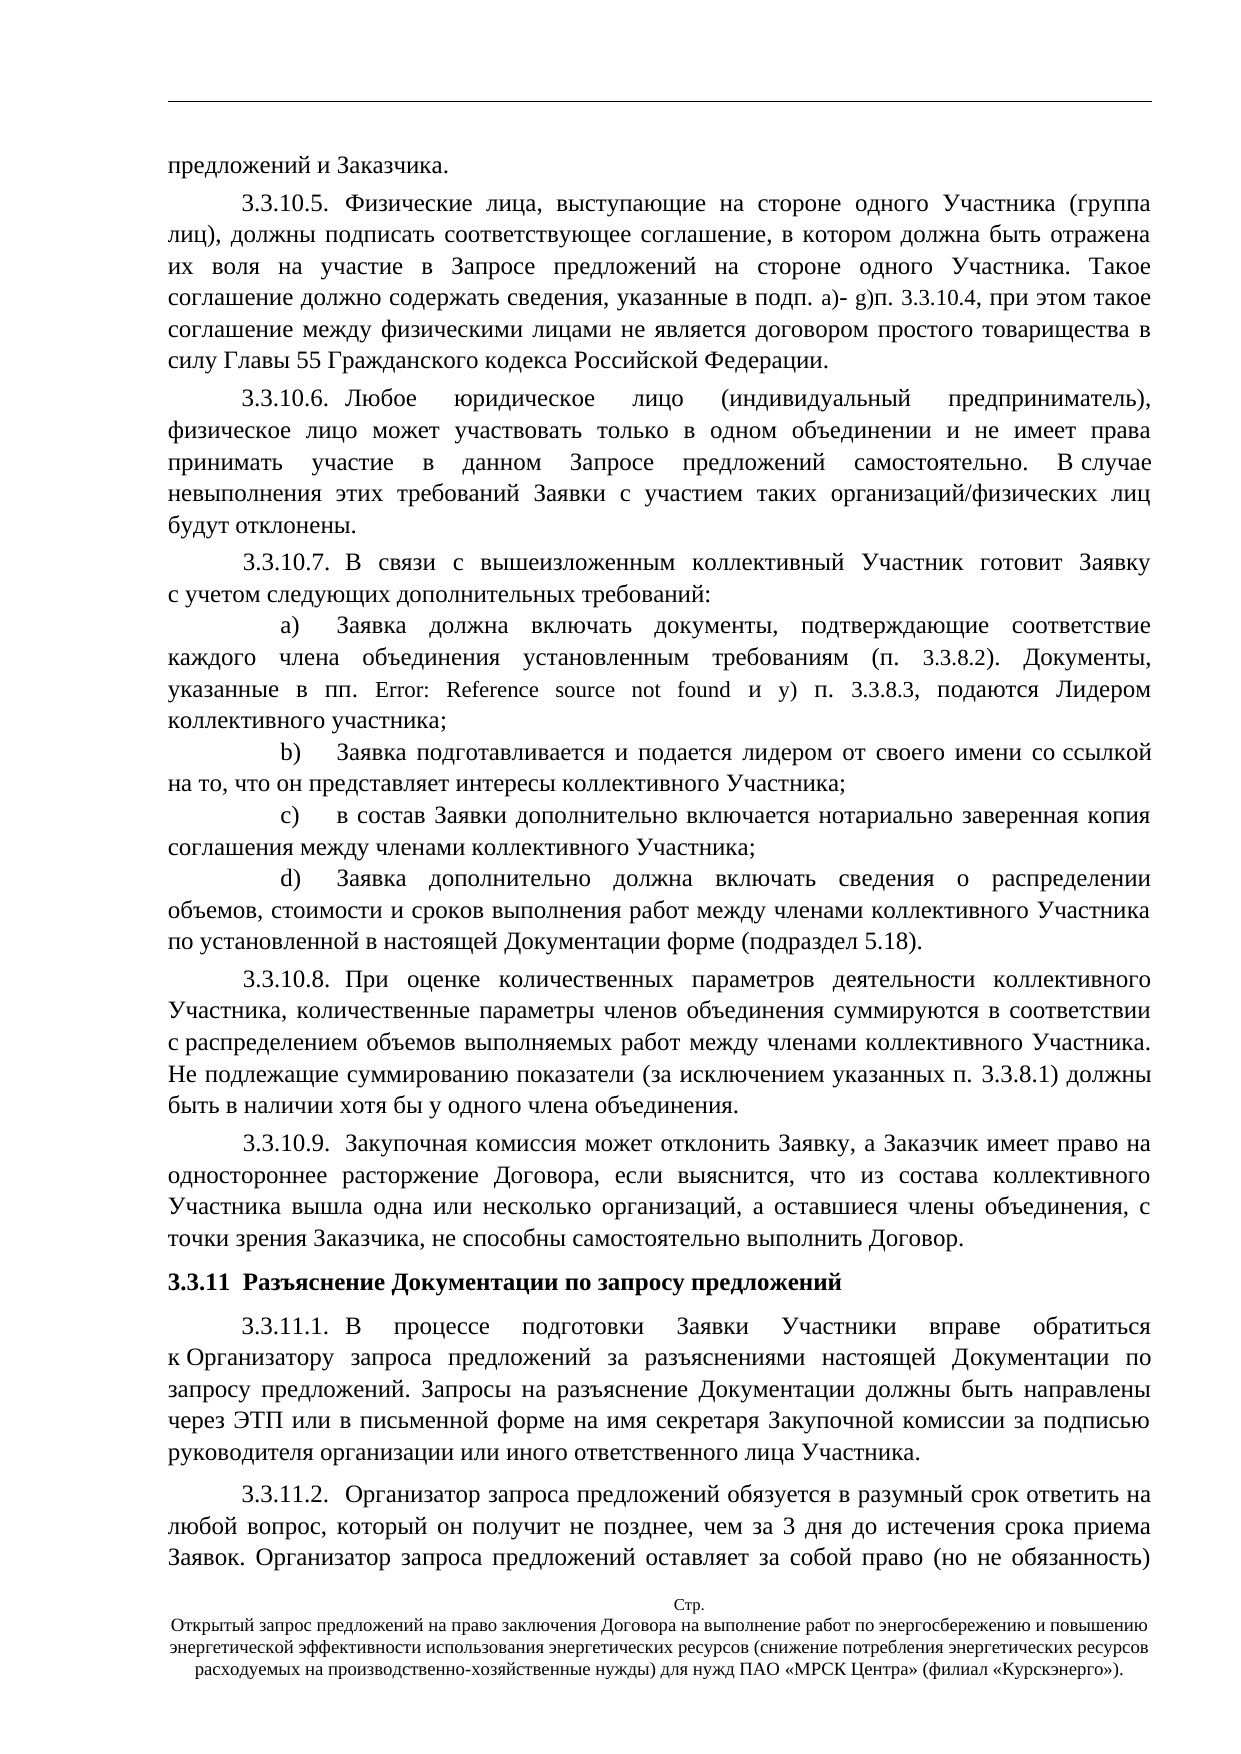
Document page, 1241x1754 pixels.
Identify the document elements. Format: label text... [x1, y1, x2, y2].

list Заявка подготавливается и подается лидером от своего имени со ссылкой на то, что он представляет интересы коллективного Участника; [168, 737, 1152, 797]
list В связи с вышеизложенным коллективный Участник готовит Заявку с учетом следующих дополнительных требований: [168, 547, 1152, 608]
list В процессе подготовки Заявки Участники вправе обратиться к Организатору запроса предложений за разъяснениями настоящей Документации по запросу предложений. Запросы на разъяснение Документации должны быть направлены через ЭТП или в письменной форме на имя секретаря Закупочной комиссии за подписью руководителя организации или иного ответственного лица Участника. [168, 1311, 1152, 1466]
subtitle Разъяснение Документации по запросу предложений [168, 1267, 1152, 1296]
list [168, 150, 1152, 179]
list Физические лица, выступающие на стороне одного Участника (группа лиц), должны подписать соответствующее соглашение, в котором должна быть отражена их воля на участие в Запросе предложений на стороне одного Участника. Такое соглашение должно содержать сведения, указанные в подп. a)- g)п. 3.3.10.4, при этом такое соглашение между физическими лицами не является договором простого товарищества в силу Главы 55 Гражданского кодекса Российской Федерации. [168, 188, 1152, 374]
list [168, 1479, 1152, 1571]
list Заявка дополнительно должна включать сведения о распределении объемов, стоимости и сроков выполнения работ между членами коллективного Участника по установленной в настоящей Документации форме (подраздел 5.18). [168, 863, 1152, 955]
list в состав Заявки дополнительно включается нотариально заверенная копия соглашения между членами коллективного Участника; [168, 800, 1152, 860]
list Закупочная комиссия может отклонить Заявку, а Заказчик имеет право на одностороннее расторжение Договора, если выяснится, что из состава коллективного Участника вышла одна или несколько организаций, а оставшиеся члены объединения, с точки зрения Заказчика, не способны самостоятельно выполнить Договор. [168, 1128, 1152, 1252]
list При оценке количественных параметров деятельности коллективного Участника, количественные параметры членов объединения суммируются в соответствии с распределением объемов выполняемых работ между членами коллективного Участника. Не подлежащие суммированию показатели (за исключением указанных п. 3.3.8.1) должны быть в наличии хотя бы у одного члена объединения. [168, 964, 1152, 1119]
list Любое юридическое лицо (индивидуальный предприниматель), физическое лицо может участвовать только в одном объединении и не имеет права принимать участие в данном Запросе предложений самостоятельно. В случае невыполнения этих требований Заявки с участием таких организаций/физических лиц будут отклонены. [168, 383, 1152, 538]
